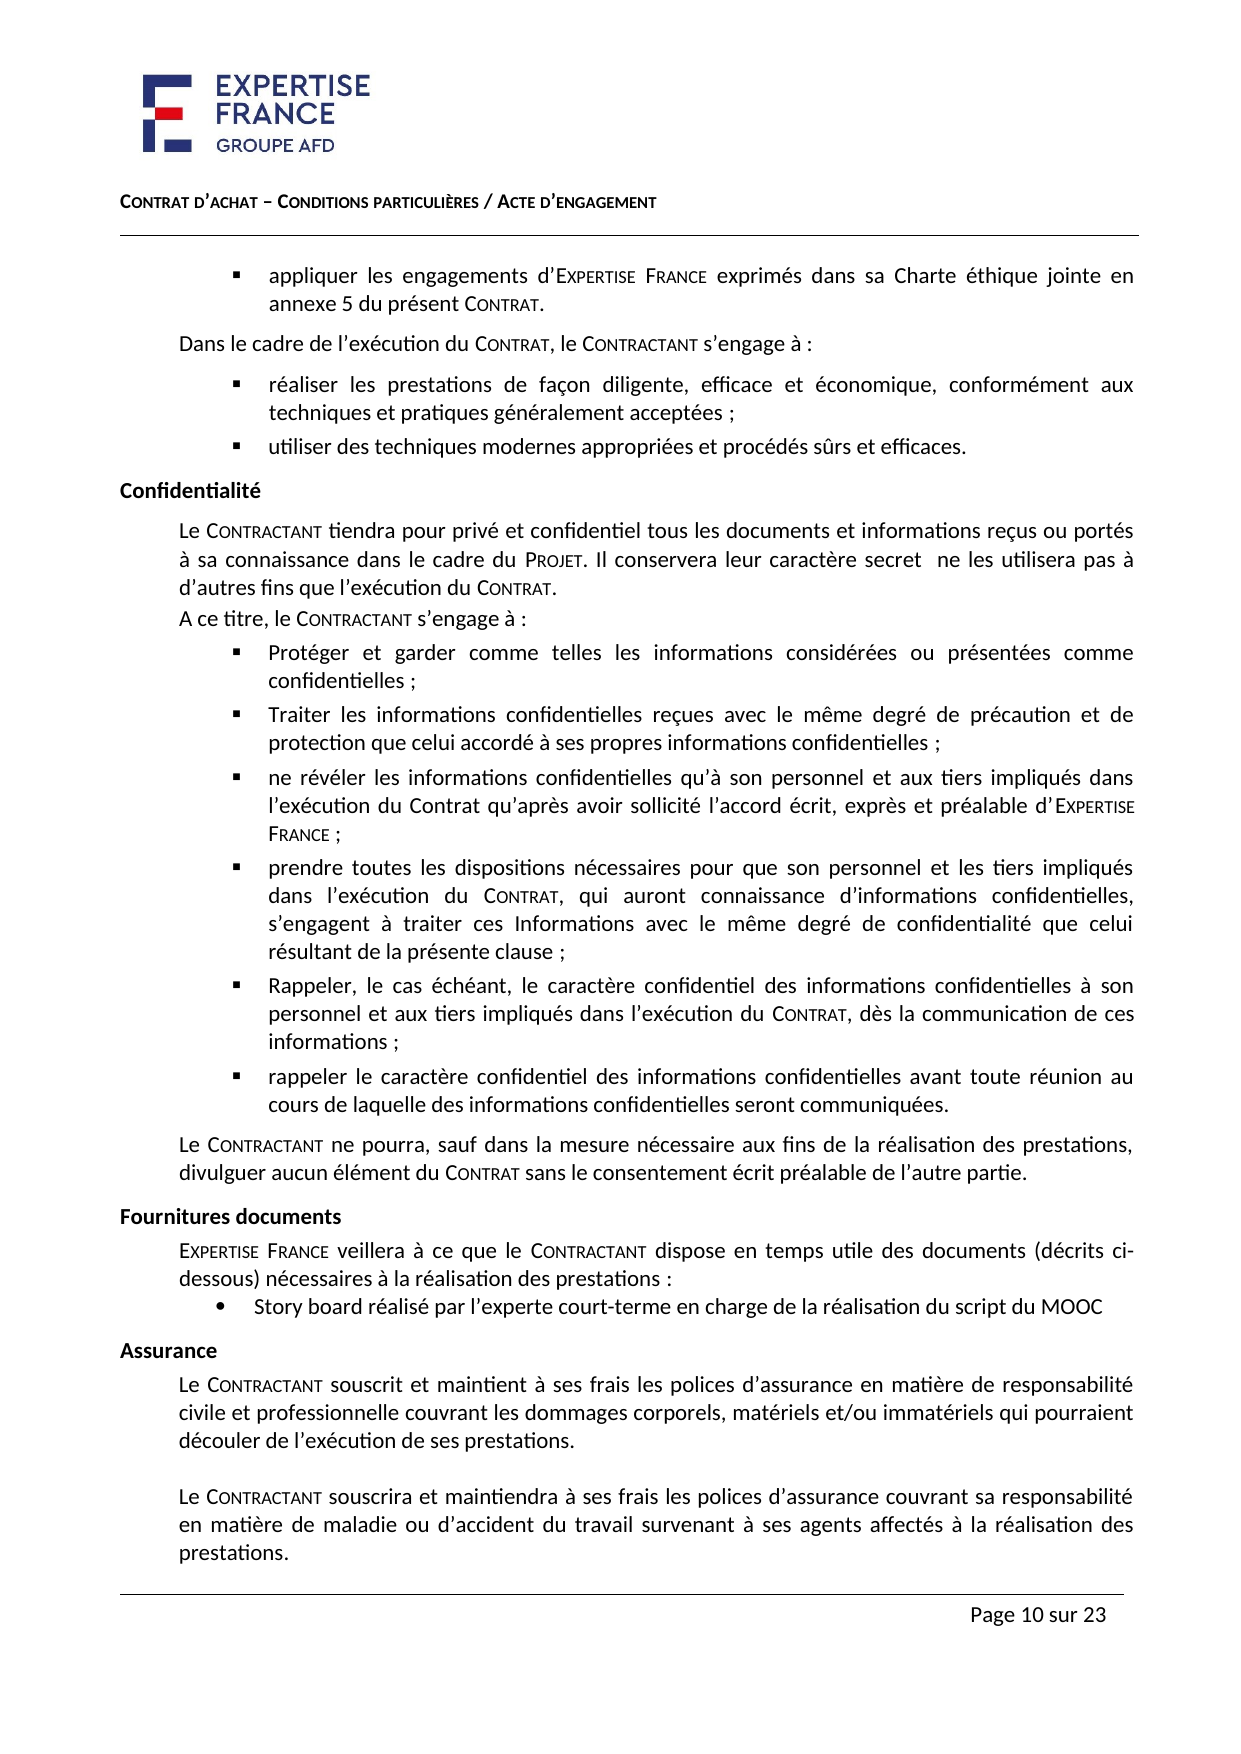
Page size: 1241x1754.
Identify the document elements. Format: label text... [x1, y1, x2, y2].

text Le Contractant souscrit et maintient à ses frais les polices d’assurance en matière de responsabilité civile et professionnelle couvrant les dommages corporels, matériels et/ou immatériels qui pourraient découler de l’exécution de ses prestations. [178, 1370, 1135, 1454]
list Traiter les informations confidentielles reçues avec le même degré de précaution et de protection que celui accordé à ses propres informations confidentielles ; [231, 701, 1135, 757]
list réaliser les prestations de façon diligente, efficace et économique, conformément aux techniques et pratiques généralement acceptées ; [231, 370, 1135, 426]
list Story board réalisé par l’experte court-terme en charge de la réalisation du script du MOOC [216, 1292, 1135, 1320]
list Rappeler, le cas échéant, le caractère confidentiel des informations confidentielles à son personnel et aux tiers impliqués dans l’exécution du Contrat, dès la communication de ces informations ; [231, 971, 1135, 1056]
list rappeler le caractère confidentiel des informations confidentielles avant toute réunion au cours de laquelle des informations confidentielles seront communiquées. [231, 1062, 1135, 1118]
list Protéger et garder comme telles les informations considérées ou présentées comme confidentielles ; [231, 638, 1135, 694]
text A ce titre, le Contractant s’engage à : [120, 601, 1135, 632]
list Le Contractant souscrira et maintiendra à ses frais les polices d’assurance couvrant sa responsabilité en matière de maladie ou d’accident du travail survenant à ses agents affectés à la réalisation des prestations. [178, 1482, 1135, 1567]
text Le Contractant tiendra pour privé et confidentiel tous les documents et informations reçus ou portés à sa connaissance dans le cadre du Projet. Il conservera leur caractère secret ne les utilisera pas à d’autres fins que l’exécution du Contrat. [179, 517, 1135, 601]
list utiliser des techniques modernes appropriées et procédés sûrs et efficaces. [231, 432, 1135, 460]
subtitle Assurance [120, 1333, 1135, 1364]
list Dans le cadre de l’exécution du Contrat, le Contractant s’engage à : [179, 329, 1135, 358]
list ne révéler les informations confidentielles qu’à son personnel et aux tiers impliqués dans l’exécution du Contrat qu’après avoir sollicité l’accord écrit, exprès et préalable d’Expertise France ; [231, 763, 1135, 847]
list appliquer les engagements d’Expertise France exprimés dans sa Charte éthique jointe en annexe 5 du présent Contrat. [231, 261, 1135, 317]
picture [120, 41, 397, 183]
subtitle Confidentialité [120, 473, 1135, 504]
list Expertise France veillera à ce que le Contractant dispose en temps utile des documents (décrits ci-dessous) nécessaires à la réalisation des prestations : [179, 1236, 1135, 1292]
list prendre toutes les dispositions nécessaires pour que son personnel et les tiers impliqués dans l’exécution du Contrat, qui auront connaissance d’informations confidentielles, s’engagent à traiter ces Informations avec le même degré de confidentialité que celui résultant de la présente clause ; [231, 853, 1135, 965]
subtitle Fournitures documents [120, 1199, 1135, 1230]
text Le Contractant ne pourra, sauf dans la mesure nécessaire aux fins de la réalisation des prestations, divulguer aucun élément du Contrat sans le consentement écrit préalable de l’autre partie. [179, 1130, 1135, 1186]
